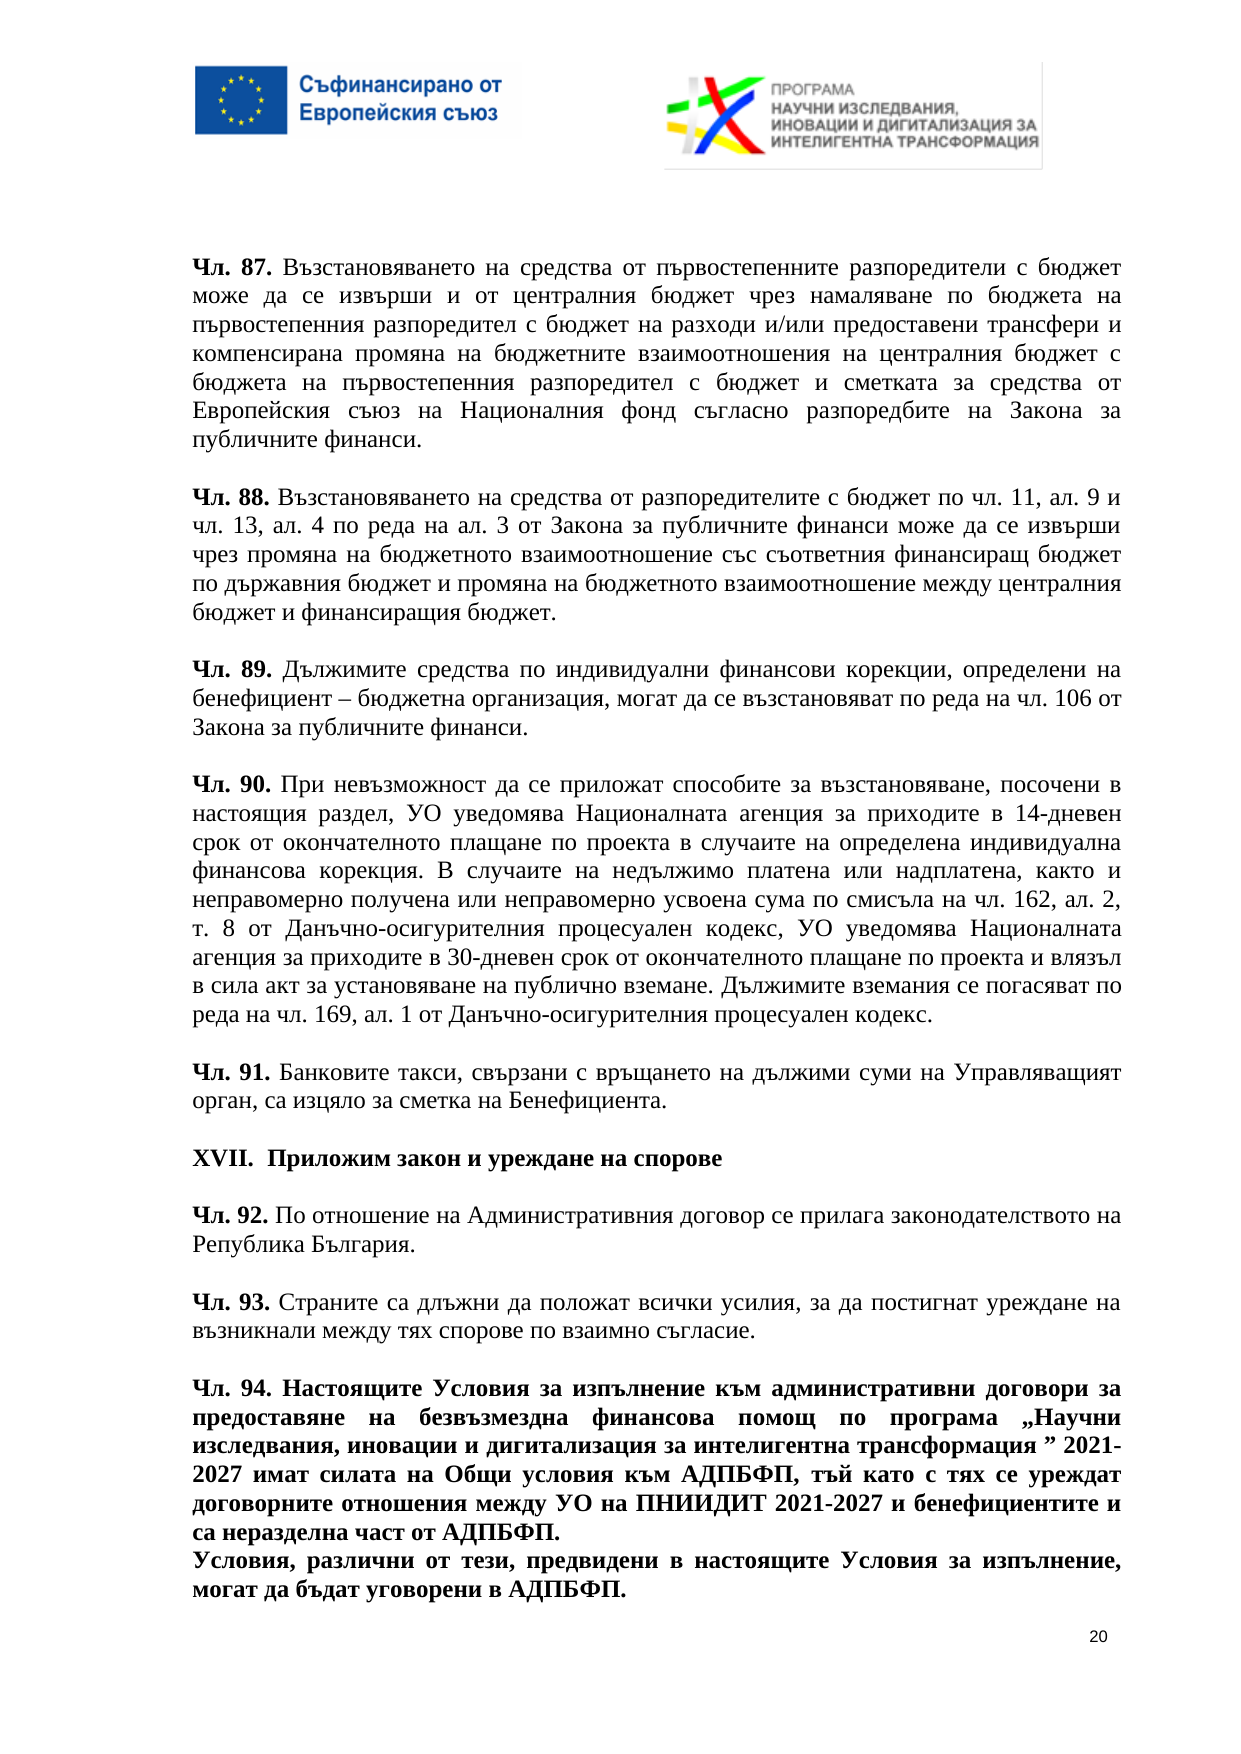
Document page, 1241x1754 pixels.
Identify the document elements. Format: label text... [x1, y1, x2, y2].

picture [664, 62, 1044, 171]
text Условия, различни от тези, предвидени в настоящите Условия за изпълнение, могат да бъдат уговорени в АДПБФП. [192, 1545, 1122, 1603]
list Чл. 90. При невъзможност да се приложат способите за възстановяване, посочени в настоящия раздел, УО уведомява Националната агенция за приходите в 14-дневен срок от окончателното плащане по проекта в случаите на определена индивидуална финансова корекция. В случаите на недължимо платена или надплатена, както и неправомерно получена или неправомерно усвоена сума по смисъла на чл. 162, ал. 2, т. 8 от Данъчно-осигурителния процесуален кодекс, УО уведомява Националната агенция за приходите в 30-дневен срок от окончателното плащане по проекта и влязъл в сила акт за установяване на публично вземане. Дължимите вземания се погасяват по реда на чл. 169, ал. 1 от Данъчно-осигурителния процесуален кодекс. [192, 769, 1122, 1028]
list Чл. 94. Настоящите Условия за изпълнение към административни договори за предоставяне на безвъзмездна финансова помощ по програма „Научни изследвания, иновации и дигитализация за интелигентна трансформация ” 2021-2027 имат силата на Общи условия към АДПБФП, тъй като с тях се уреждат договорните отношения между УО на ПНИИДИТ 2021-2027 и бенефициентите и са неразделна част от АДПБФП. [192, 1373, 1122, 1545]
list Чл. 92. По отношение на Административния договор се прилага законодателството на Република България. [192, 1200, 1122, 1258]
list Чл. 88. Възстановяването на средства от разпоредителите с бюджет по чл. 11, ал. 9 и чл. 13, ал. 4 по реда на ал. 3 от Закона за публичните финанси може да се извърши чрез промяна на бюджетното взаимоотношение със съответния финансиращ бюджет по държавния бюджет и промяна на бюджетното взаимоотношение между централния бюджет и финансиращия бюджет. [192, 482, 1122, 625]
picture [192, 62, 522, 139]
list Приложим закон и уреждане на спорове [254, 1143, 1122, 1172]
list Чл. 87. Възстановяването на средства от първостепенните разпоредители с бюджет може да се извърши и от централния бюджет чрез намаляване по бюджета на първостепенния разпоредител с бюджет на разходи и/или предоставени трансфери и компенсирана промяна на бюджетните взаимоотношения на централния бюджет с бюджета на първостепенния разпоредител с бюджет и сметката за средства от Европейския съюз на Националния фонд съгласно разпоредбите на Закона за публичните финанси. [192, 252, 1122, 453]
list Чл. 89. Дължимите средства по индивидуални финансови корекции, определени на бенефициент – бюджетна организация, могат да се възстановяват по реда на чл. 106 от Закона за публичните финанси. [192, 654, 1122, 740]
list Чл. 93. Страните са длъжни да положат всички усилия, за да постигнат уреждане на възникнали между тях спорове по взаимно съгласие. [192, 1287, 1122, 1344]
list Чл. 91. Банковите такси, свързани с връщането на дължими суми на Управляващият орган, са изцяло за сметка на Бенефициента. [192, 1057, 1122, 1114]
